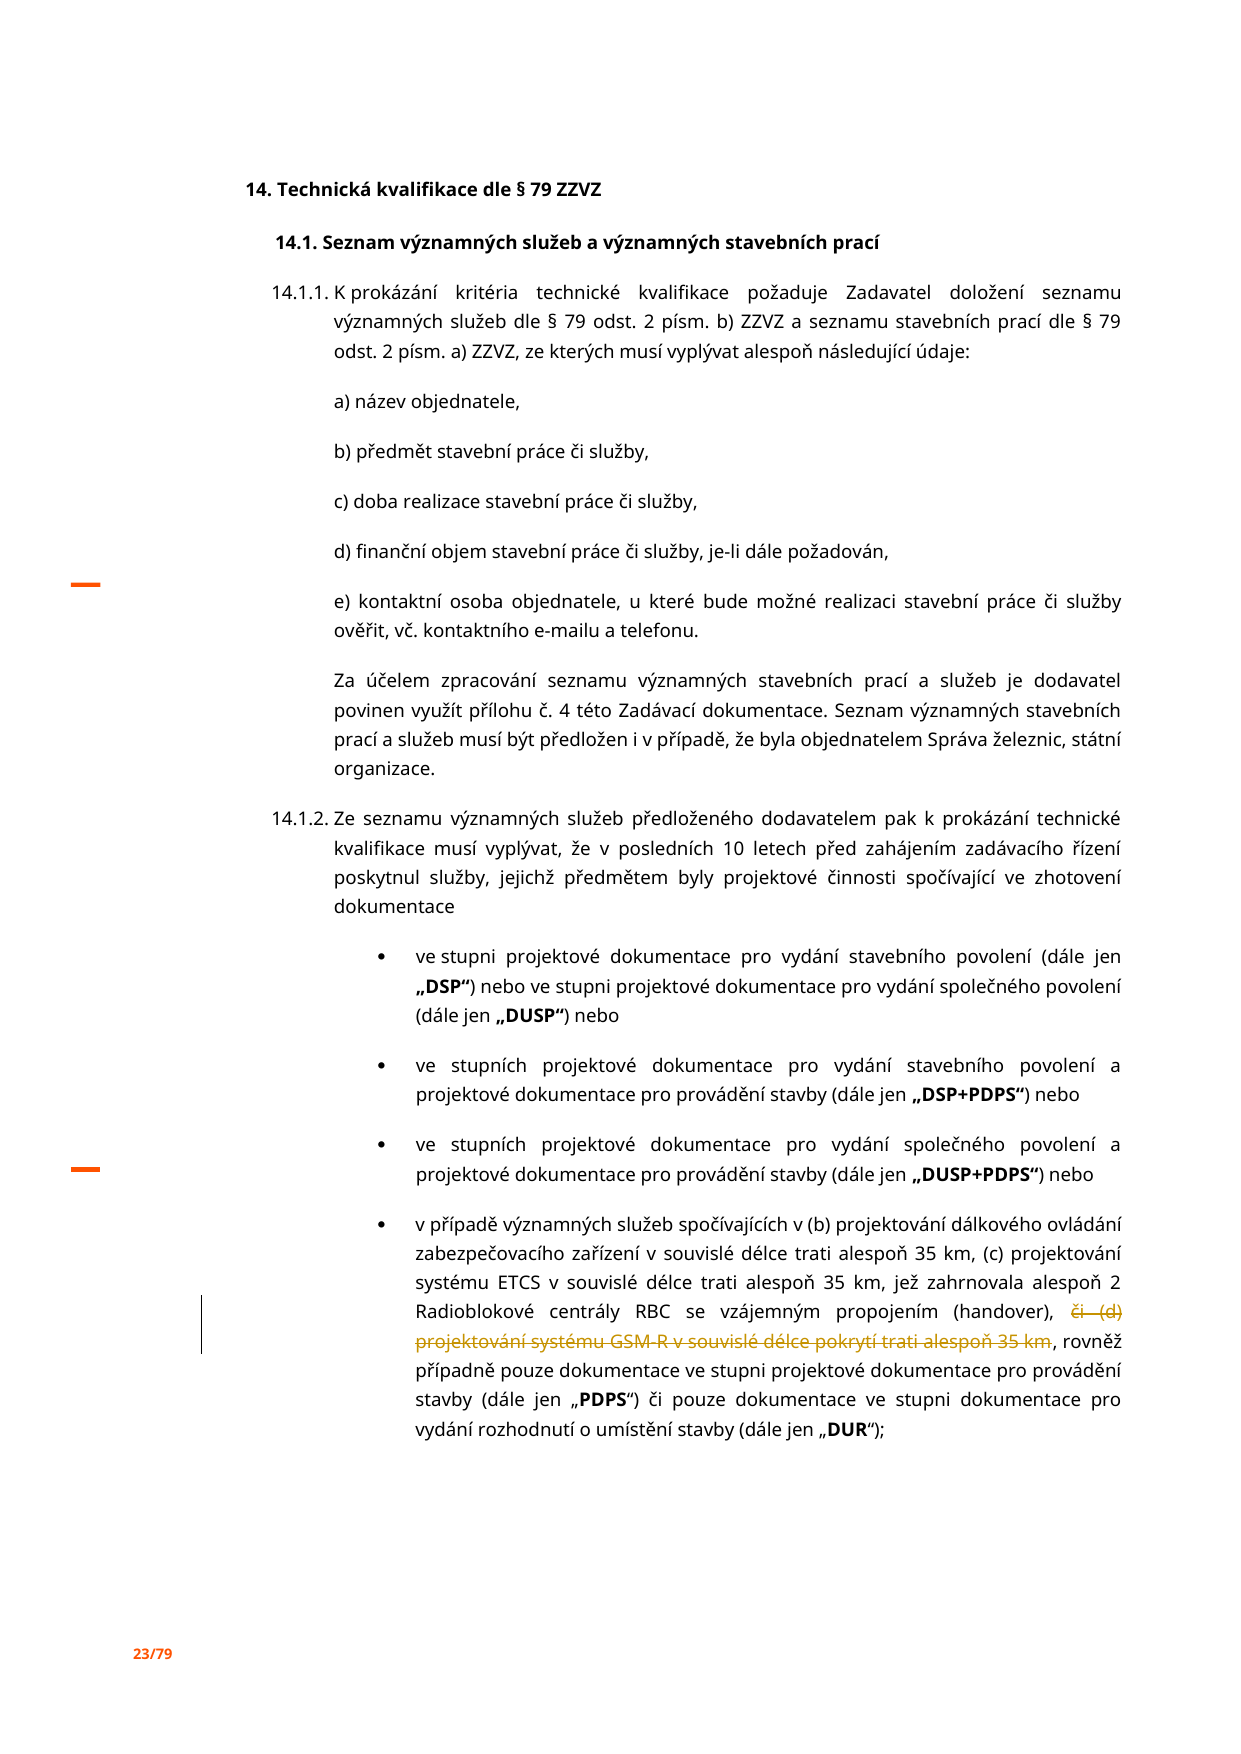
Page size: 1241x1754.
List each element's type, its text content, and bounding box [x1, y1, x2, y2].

text Ze seznamu významných služeb předloženého dodavatelem pak k prokázání technické kvalifikace musí vyplývat, že v posledních 10 letech před zahájením zadávacího řízení poskytnul služby, jejichž předmětem byly projektové činnosti spočívající ve zhotovení dokumentace [334, 806, 1122, 919]
list ve stupních projektové dokumentace pro vydání společného povolení a projektové dokumentace pro provádění stavby (dále jen „DUSP+PDPS“) nebo [378, 1132, 1122, 1186]
list v případě významných služeb spočívajících v (b) projektování dálkového ovládání zabezpečovacího zařízení v souvislé délce trati alespoň 35 km, (c) projektování systému ETCS v souvislé délce trati alespoň 35 km, jež zahrnovala alespoň 2 Radioblokové centrály RBC se vzájemným propojením (handover), , rovněž případně pouze dokumentace ve stupni projektové dokumentace pro provádění stavby (dále jen „PDPS“) či pouze dokumentace ve stupni dokumentace pro vydání rozhodnutí o umístění stavby (dále jen „DUR“); [378, 1211, 1122, 1441]
text Seznam významných služeb a významných stavebních prací [275, 229, 1122, 255]
list Za účelem zpracování seznamu významných stavebních prací a služeb je dodavatel povinen využít přílohu č. 4 této Zadávací dokumentace. Seznam významných stavebních prací a služeb musí být předložen i v případě, že byla objednatelem Správa železnic, státní organizace. [334, 668, 1122, 781]
list e) kontaktní osoba objednatele, u které bude možné realizaci stavební práce či služby ověřit, vč. kontaktního e-mailu a telefonu. [334, 588, 1122, 643]
list ve stupních projektové dokumentace pro vydání stavebního povolení a projektové dokumentace pro provádění stavby (dále jen „DSP+PDPS“) nebo [378, 1052, 1122, 1107]
list ve stupni projektové dokumentace pro vydání stavebního povolení (dále jen „DSP“) nebo ve stupni projektové dokumentace pro vydání společného povolení (dále jen „DUSP“) nebo [378, 944, 1122, 1028]
text K prokázání kritéria technické kvalifikace požaduje Zadavatel doložení seznamu významných služeb dle § 79 odst. 2 písm. b) ZZVZ a seznamu stavebních prací dle § 79 odst. 2 písm. a) ZZVZ, ze kterých musí vyplývat alespoň následující údaje: [334, 279, 1122, 363]
list d) finanční objem stavební práce či služby, je-li dále požadován, [334, 538, 1122, 564]
text Technická kvalifikace dle § 79 ZZVZ [245, 176, 1122, 202]
list a) název objednatele, [334, 388, 1122, 413]
list b) předmět stavební práce či služby, [334, 438, 1122, 464]
list c) doba realizace stavební práce či služby, [334, 488, 1122, 514]
